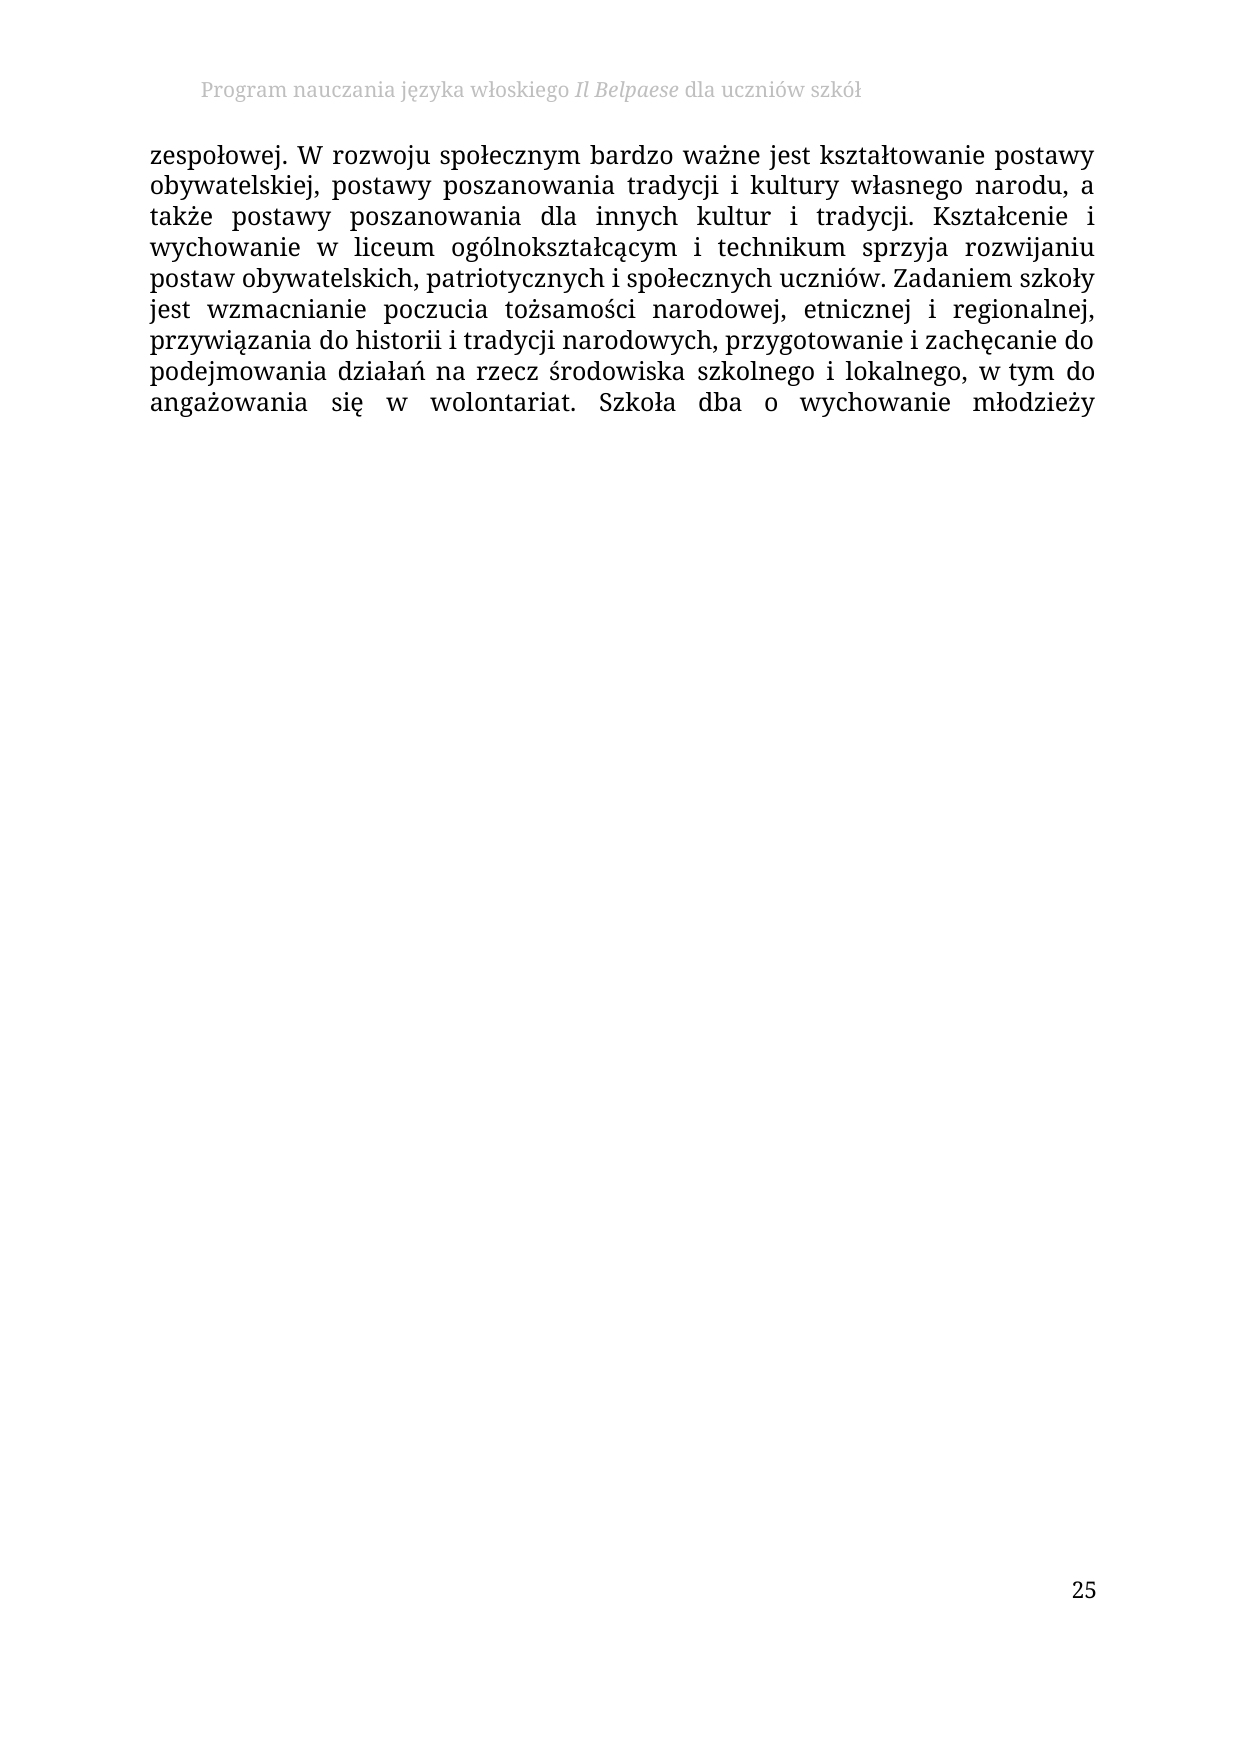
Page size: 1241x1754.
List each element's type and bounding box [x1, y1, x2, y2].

text [149, 139, 1095, 450]
